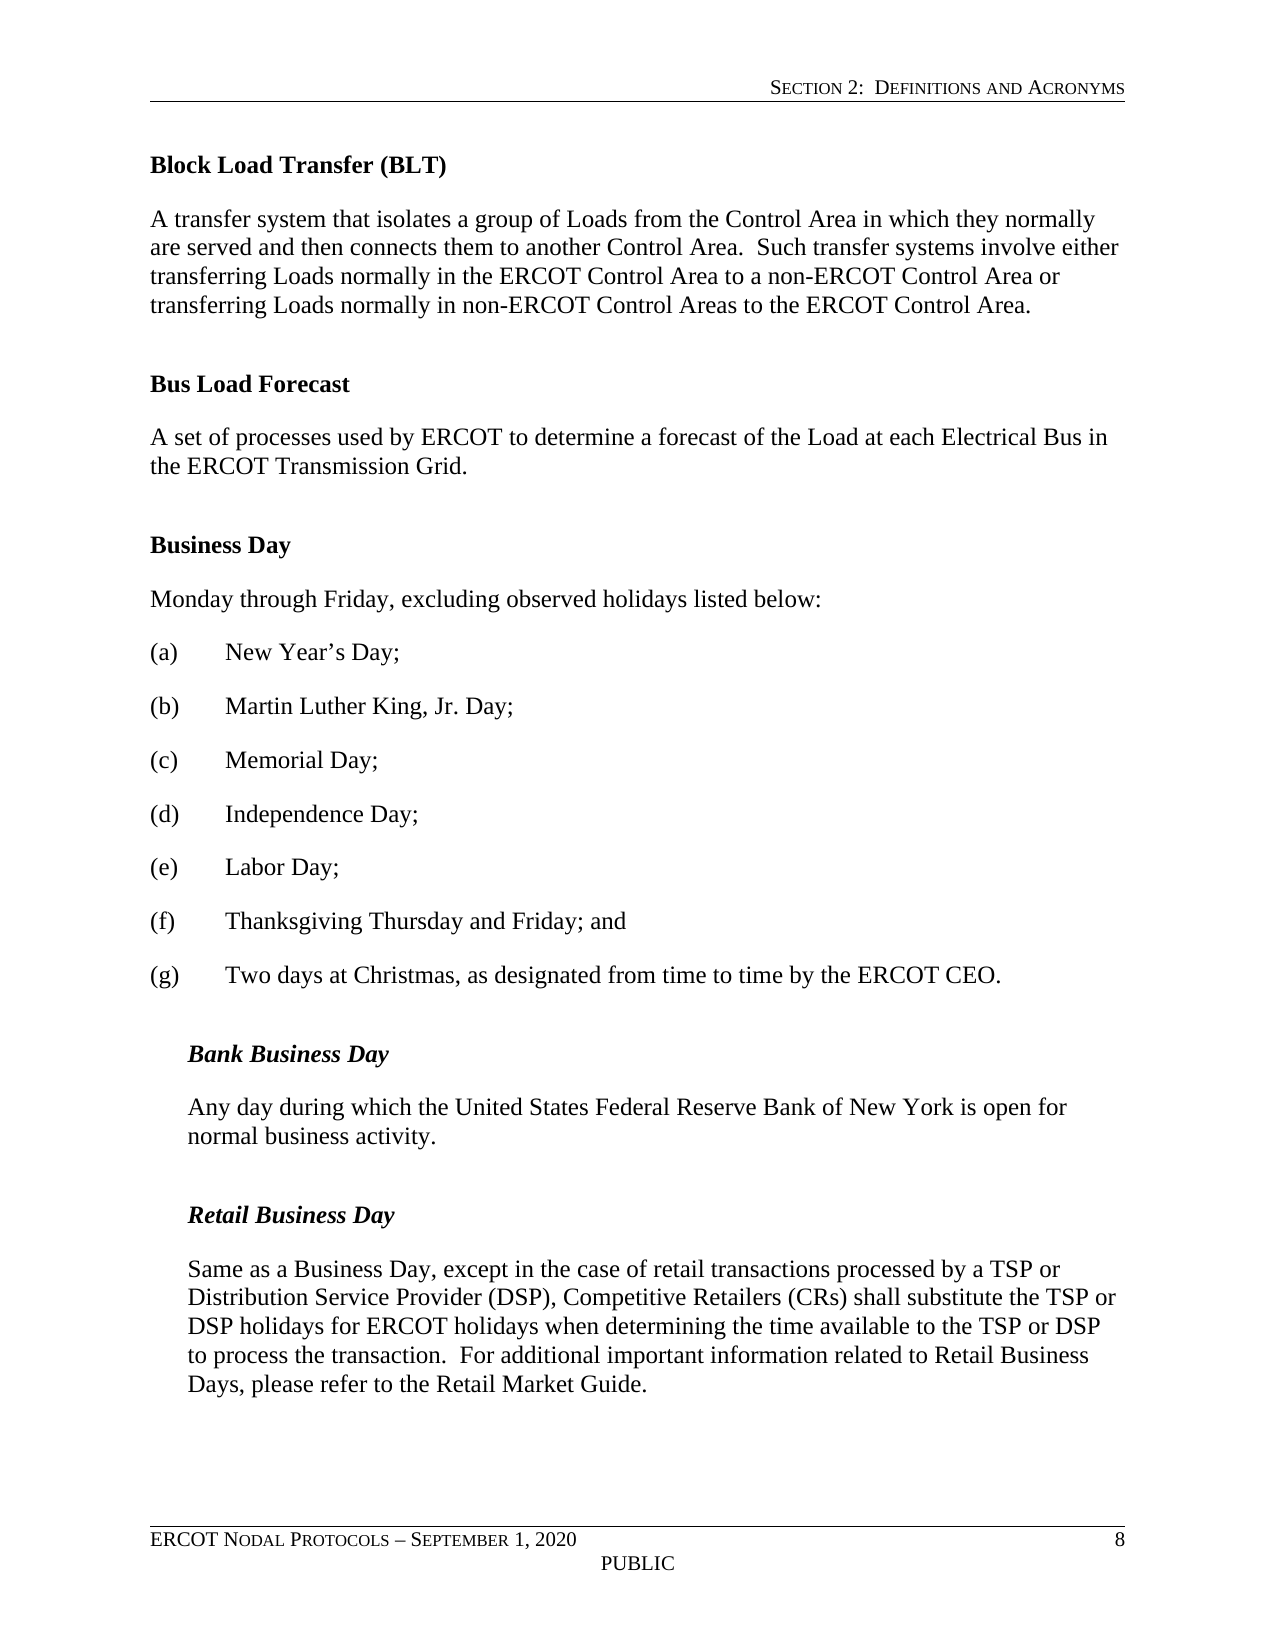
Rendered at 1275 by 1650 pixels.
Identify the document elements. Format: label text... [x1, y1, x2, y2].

list (c) Memorial Day; [150, 745, 1125, 774]
text A transfer system that isolates a group of Loads from the Control Area in which they normally are served and then connects them to another Control Area. Such transfer systems involve either transferring Loads normally in the ERCOT Control Area to a non-ERCOT Control Area or transferring Loads normally in non-ERCOT Control Areas to the ERCOT Control Area. [150, 204, 1125, 319]
text A set of processes used by ERCOT to determine a forecast of the Load at each Electrical Bus in the ERCOT Transmission Grid. [150, 422, 1125, 480]
list (a) New Year’s Day; [150, 637, 1125, 666]
list (f) Thanksgiving Thursday and Friday; and [150, 906, 1125, 935]
list (d) Independence Day; [150, 799, 1125, 827]
list (b) Martin Luther King, Jr. Day; [150, 691, 1125, 720]
list (g) Two days at Christmas, as designated from time to time by the ERCOT CEO. [150, 960, 1125, 989]
text Bank Business Day [187, 1039, 1125, 1067]
text Retail Business Day [187, 1200, 1125, 1229]
text Block Load Transfer (BLT) [150, 150, 1125, 179]
text Any day during which the United States Federal Reserve Bank of New York is open for normal business activity. [187, 1092, 1125, 1150]
text Monday through Friday, excluding observed holidays listed below: [150, 584, 1125, 612]
text Business Day [150, 530, 1125, 559]
text Bus Load Forecast [150, 369, 1125, 397]
text Same as a Business Day, except in the case of retail transactions processed by a TSP or Distribution Service Provider (DSP), Competitive Retailers (CRs) shall substitute the TSP or DSP holidays for ERCOT holidays when determining the time available to the TSP or DSP to process the transaction. For additional important information related to Retail Business Days, please refer to the Retail Market Guide. [187, 1254, 1125, 1397]
list (e) Labor Day; [150, 852, 1125, 881]
